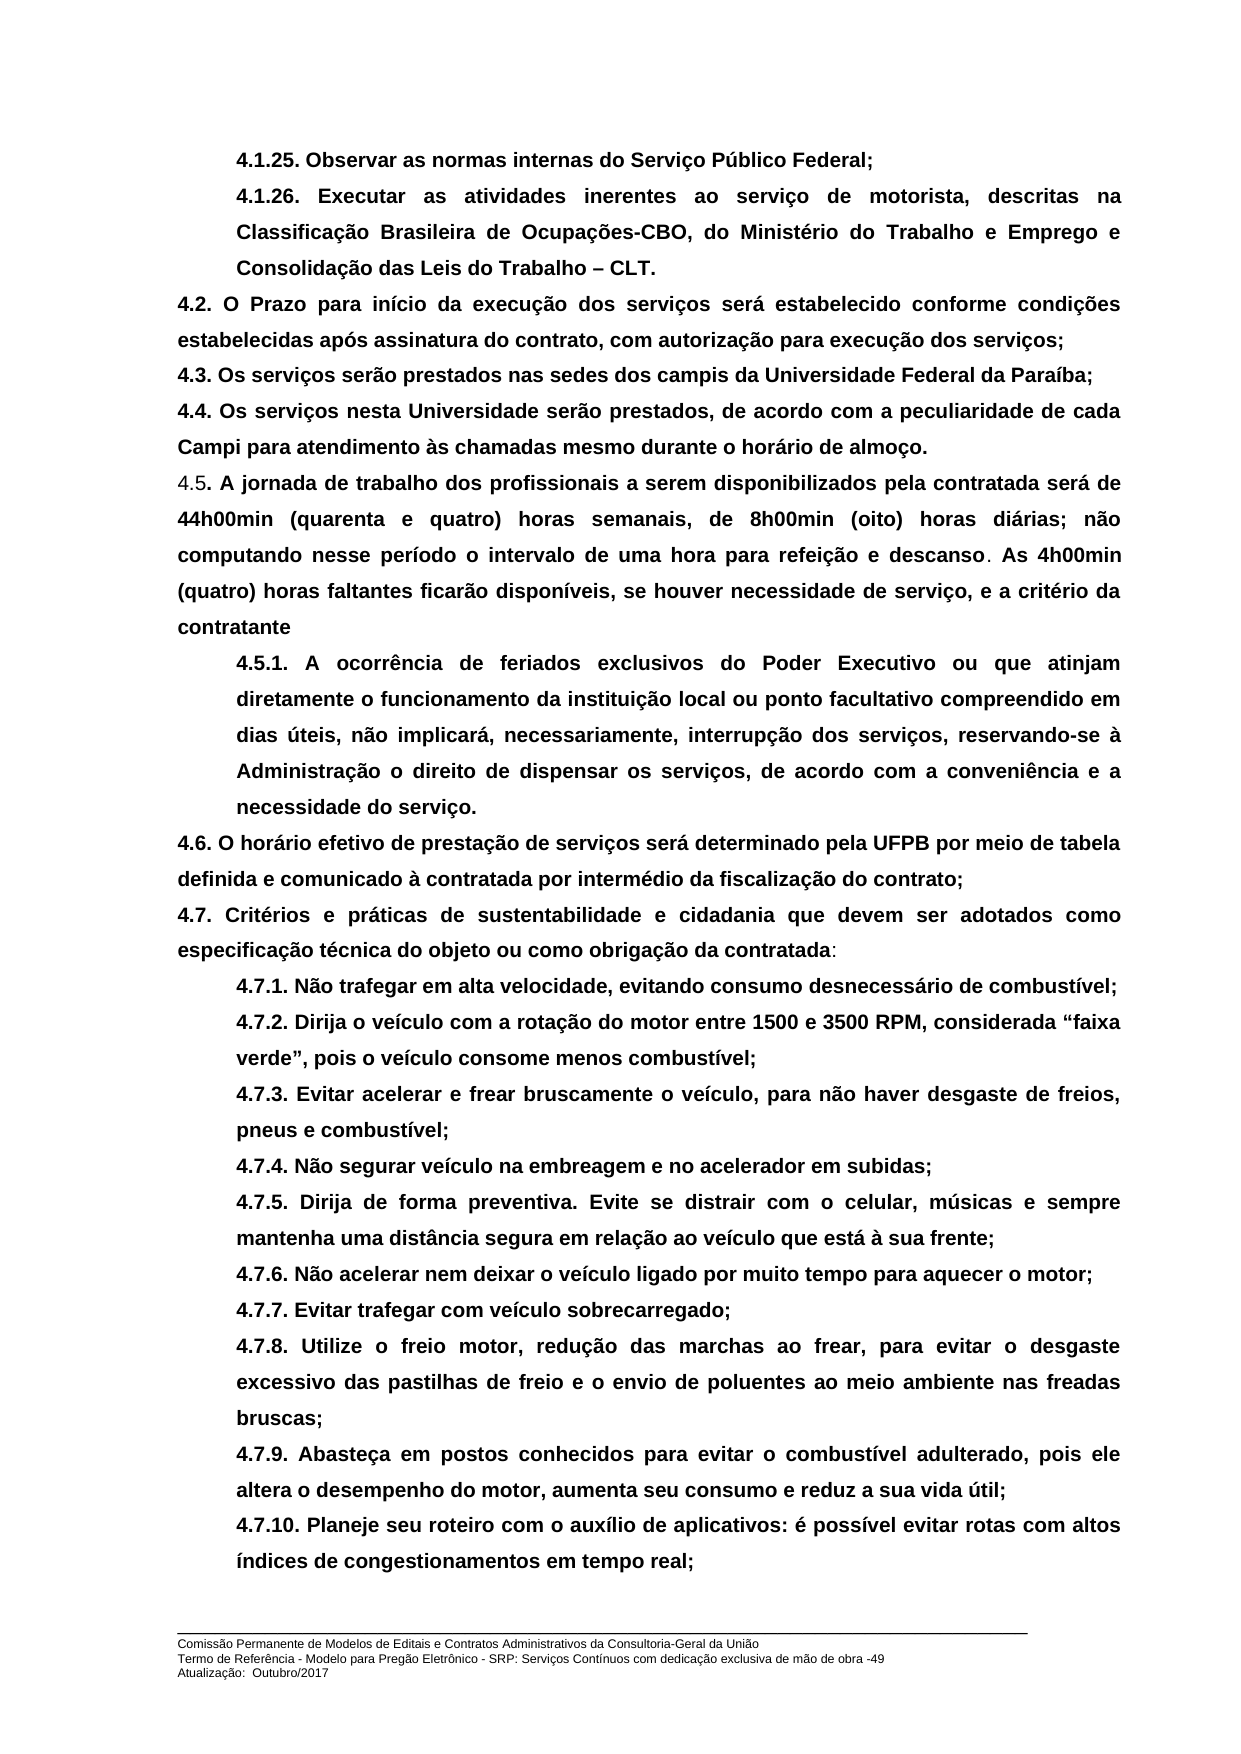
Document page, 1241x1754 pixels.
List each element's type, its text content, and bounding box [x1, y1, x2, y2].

text 4.1.25. Observar as normas internas do Serviço Público Federal; [236, 148, 1122, 172]
text 4.7.6. Não acelerar nem deixar o veículo ligado por muito tempo para aquecer o motor; [177, 1262, 1122, 1286]
text 4.7.8. Utilize o freio motor, redução das marchas ao frear, para evitar o desgaste excessivo das pastilhas de freio e o envio de poluentes ao meio ambiente nas freadas bruscas; [236, 1334, 1122, 1429]
text 4.7.1. Não trafegar em alta velocidade, evitando consumo desnecessário de combustível; [236, 974, 1122, 998]
text 4.5. A jornada de trabalho dos profissionais a serem disponibilizados pela contratada será de 44h00min (quarenta e quatro) horas semanais, de 8h00min (oito) horas diárias; não computando nesse período o intervalo de uma hora para refeição e descanso. As 4h00min (quatro) horas faltantes ficarão disponíveis, se houver necessidade de serviço, e a critério da contratante [177, 471, 1122, 639]
text 4.7.4. Não segurar veículo na embreagem e no acelerador em subidas; [177, 1154, 1122, 1178]
text 4.5.1. A ocorrência de feriados exclusivos do Poder Executivo ou que atinjam diretamente o funcionamento da instituição local ou ponto facultativo compreendido em dias úteis, não implicará, necessariamente, interrupção dos serviços, reservando-se à Administração o direito de dispensar os serviços, de acordo com a conveniência e a necessidade do serviço. [236, 651, 1122, 818]
text 4.7.9. Abasteça em postos conhecidos para evitar o combustível adulterado, pois ele altera o desempenho do motor, aumenta seu consumo e reduz a sua vida útil; [236, 1441, 1122, 1501]
text 4.4. Os serviços nesta Universidade serão prestados, de acordo com a peculiaridade de cada Campi para atendimento às chamadas mesmo durante o horário de almoço. [177, 399, 1122, 459]
text 4.2. O Prazo para início da execução dos serviços será estabelecido conforme condições estabelecidas após assinatura do contrato, com autorização para execução dos serviços; [177, 291, 1122, 351]
text 4.7.3. Evitar acelerar e frear bruscamente o veículo, para não haver desgaste de freios, pneus e combustível; [236, 1082, 1122, 1142]
text 4.7.10. Planeje seu roteiro com o auxílio de aplicativos: é possível evitar rotas com altos índices de congestionamentos em tempo real; [236, 1513, 1122, 1573]
text 4.7.5. Dirija de forma preventiva. Evite se distrair com o celular, músicas e sempre mantenha uma distância segura em relação ao veículo que está à sua frente; [236, 1190, 1122, 1250]
text 4.7.2. Dirija o veículo com a rotação do motor entre 1500 e 3500 RPM, considerada “faixa verde”, pois o veículo consome menos combustível; [236, 1010, 1122, 1070]
text 4.3. Os serviços serão prestados nas sedes dos campis da Universidade Federal da Paraíba; [177, 363, 1122, 387]
text 4.1.26. Executar as atividades inerentes ao serviço de motorista, descritas na Classificação Brasileira de Ocupações-CBO, do Ministério do Trabalho e Emprego e Consolidação das Leis do Trabalho – CLT. [236, 184, 1122, 279]
text 4.6. O horário efetivo de prestação de serviços será determinado pela UFPB por meio de tabela definida e comunicado à contratada por intermédio da fiscalização do contrato; [177, 831, 1122, 890]
text 4.7.7. Evitar trafegar com veículo sobrecarregado; [177, 1298, 1122, 1322]
text 4.7. Critérios e práticas de sustentabilidade e cidadania que devem ser adotados como especificação técnica do objeto ou como obrigação da contratada: [177, 902, 1122, 962]
